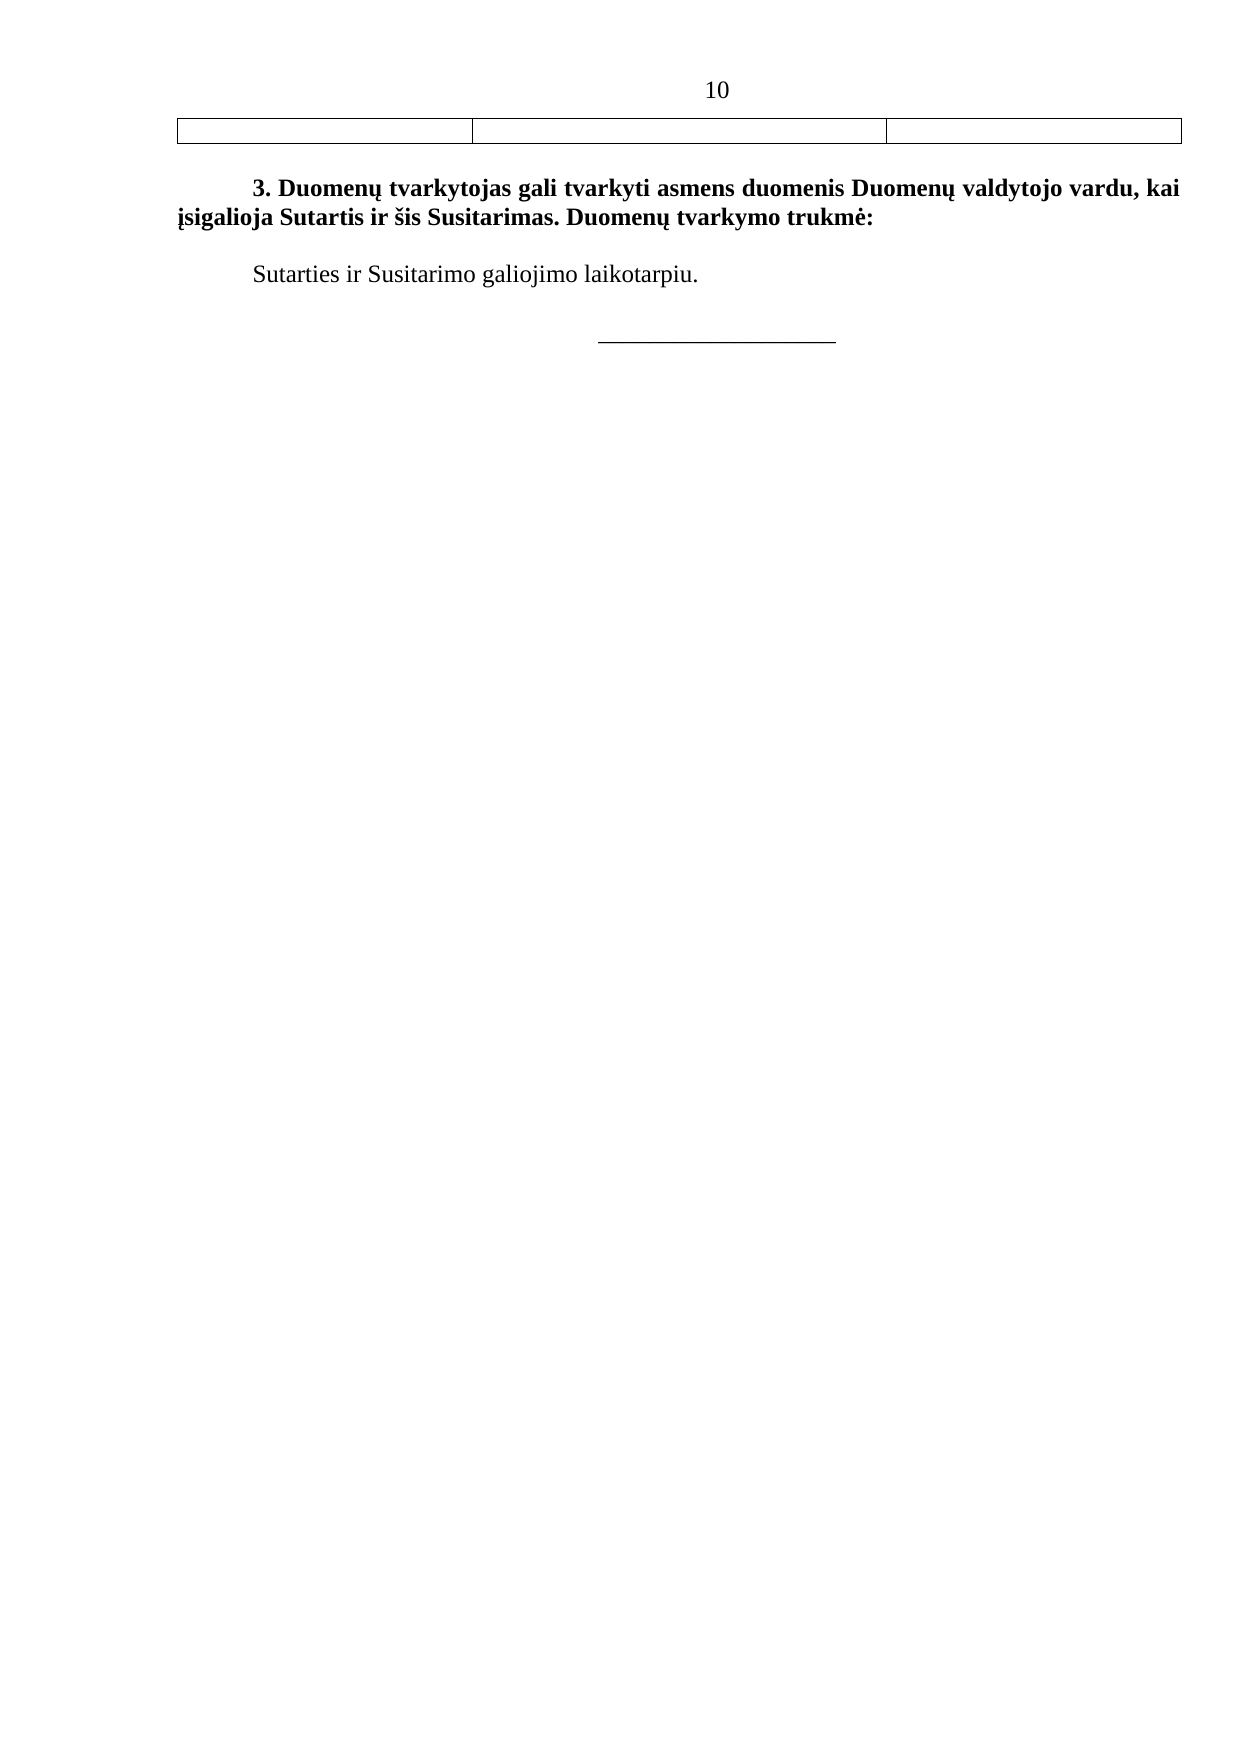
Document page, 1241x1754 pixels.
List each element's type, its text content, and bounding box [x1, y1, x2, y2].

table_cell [178, 119, 472, 143]
text Sutarties ir Susitarimo galiojimo laikotarpiu. [177, 259, 1181, 288]
text ___________________ [177, 317, 1181, 346]
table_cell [473, 119, 886, 143]
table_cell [887, 119, 1181, 143]
text 3. Duomenų tvarkytojas gali tvarkyti asmens duomenis Duomenų valdytojo vardu, kai įsigalioja Sutartis ir šis Susitarimas. Duomenų tvarkymo trukmė: [177, 173, 1181, 231]
